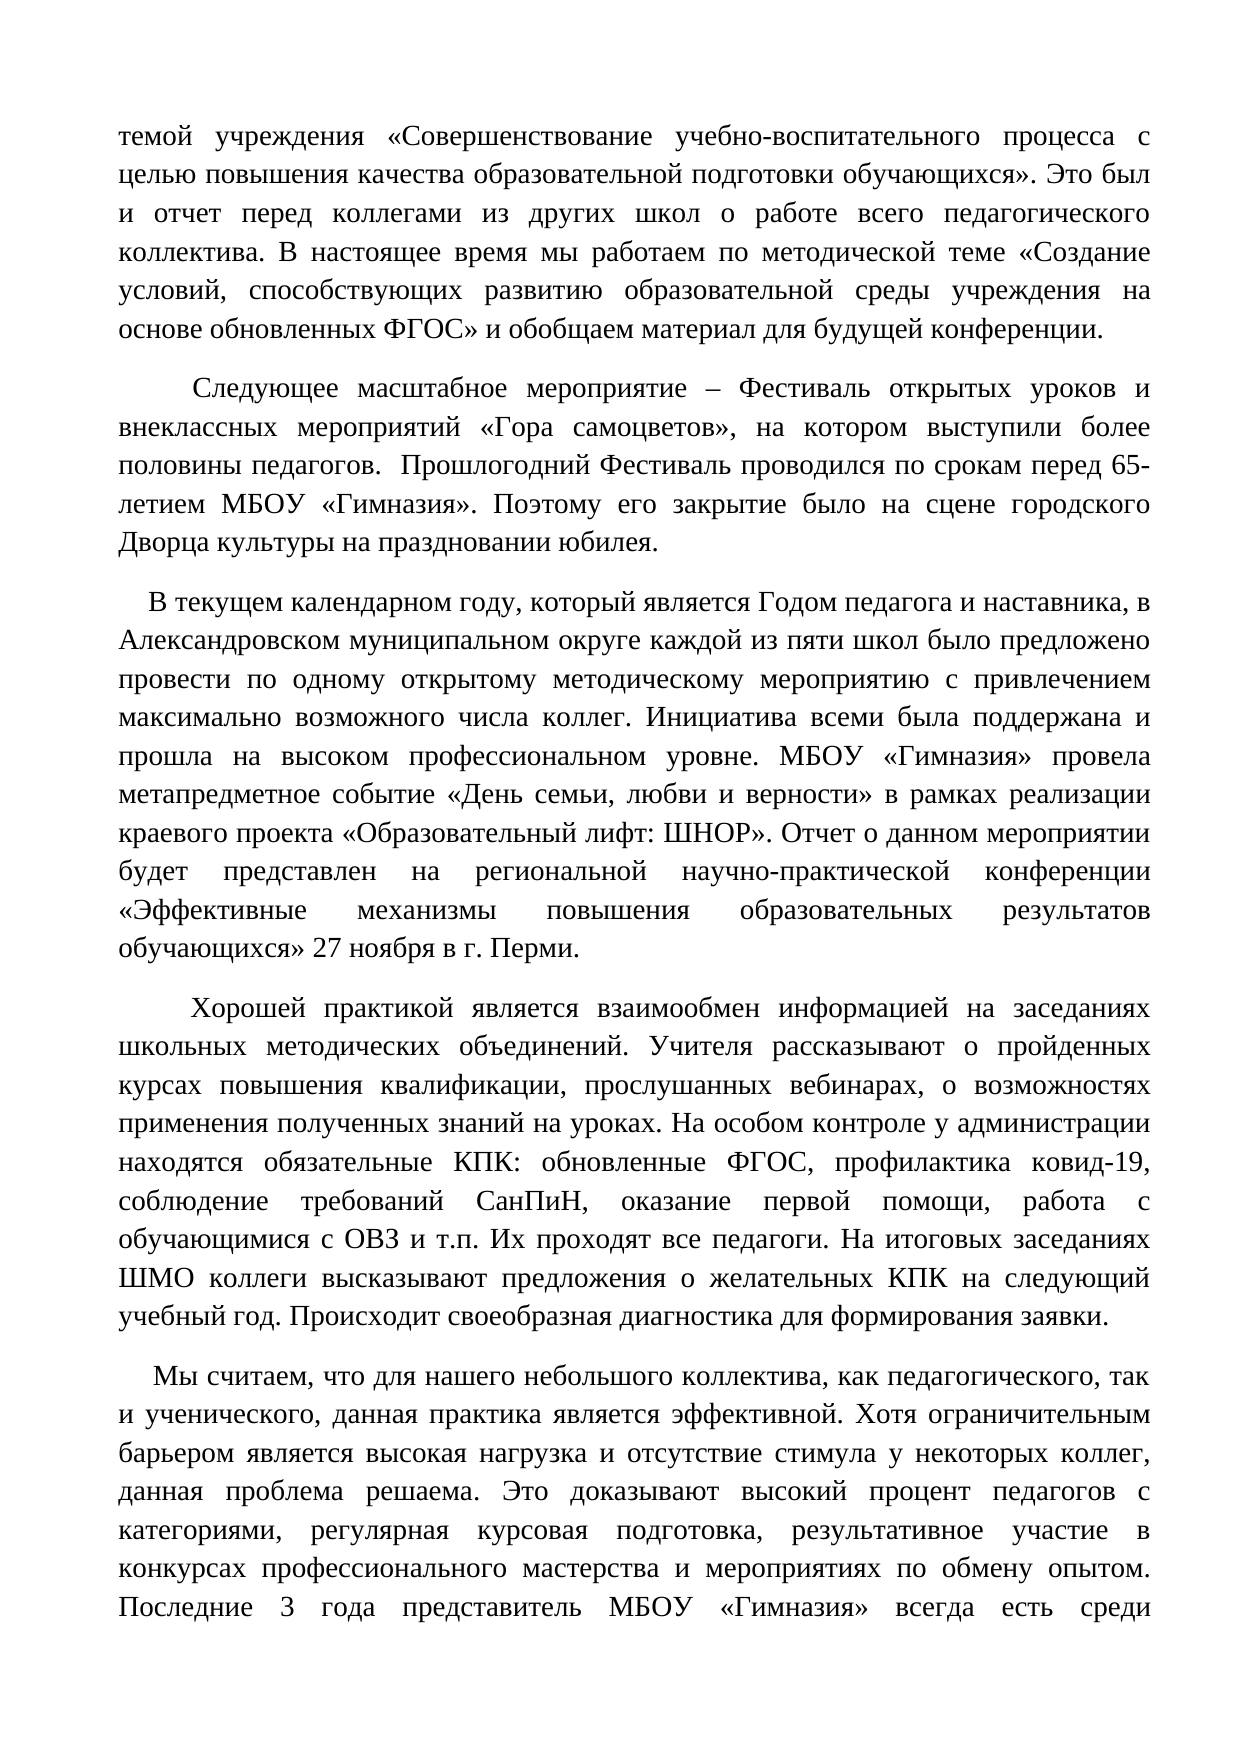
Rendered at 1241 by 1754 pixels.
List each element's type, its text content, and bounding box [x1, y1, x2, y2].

text В текущем календарном году, который является Годом педагога и наставника, в Александровском муниципальном округе каждой из пяти школ было предложено провести по одному открытому методическому мероприятию с привлечением максимально возможного числа коллег. Инициатива всеми была поддержана и прошла на высоком профессиональном уровне. МБОУ «Гимназия» провела метапредметное событие «День семьи, любви и верности» в рамках реализации краевого проекта «Образовательный лифт: ШНОР». Отчет о данном мероприятии будет представлен на региональной научно-практической конференции «Эффективные механизмы повышения образовательных результатов обучающихся» 27 ноября в г. Перми. [118, 584, 1152, 964]
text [118, 1358, 1152, 1622]
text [118, 118, 1152, 344]
text Хорошей практикой является взаимообмен информацией на заседаниях школьных методических объединений. Учителя рассказывают о пройденных курсах повышения квалификации, прослушанных вебинарах, о возможностях применения полученных знаний на уроках. На особом контроле у администрации находятся обязательные КПК: обновленные ФГОС, профилактика ковид-19, соблюдение требований СанПиН, оказание первой помощи, работа с обучающимися с ОВЗ и т.п. Их проходят все педагоги. На итоговых заседаниях ШМО коллеги высказывают предложения о желательных КПК на следующий учебный год. Происходит своеобразная диагностика для формирования заявки. [118, 990, 1152, 1332]
text Следующее масштабное мероприятие – Фестиваль открытых уроков и внеклассных мероприятий «Гора самоцветов», на котором выступили более половины педагогов. Прошлогодний Фестиваль проводился по срокам перед 65-летием МБОУ «Гимназия». Поэтому его закрытие было на сцене городского Дворца культуры на праздновании юбилея. [118, 370, 1152, 558]
